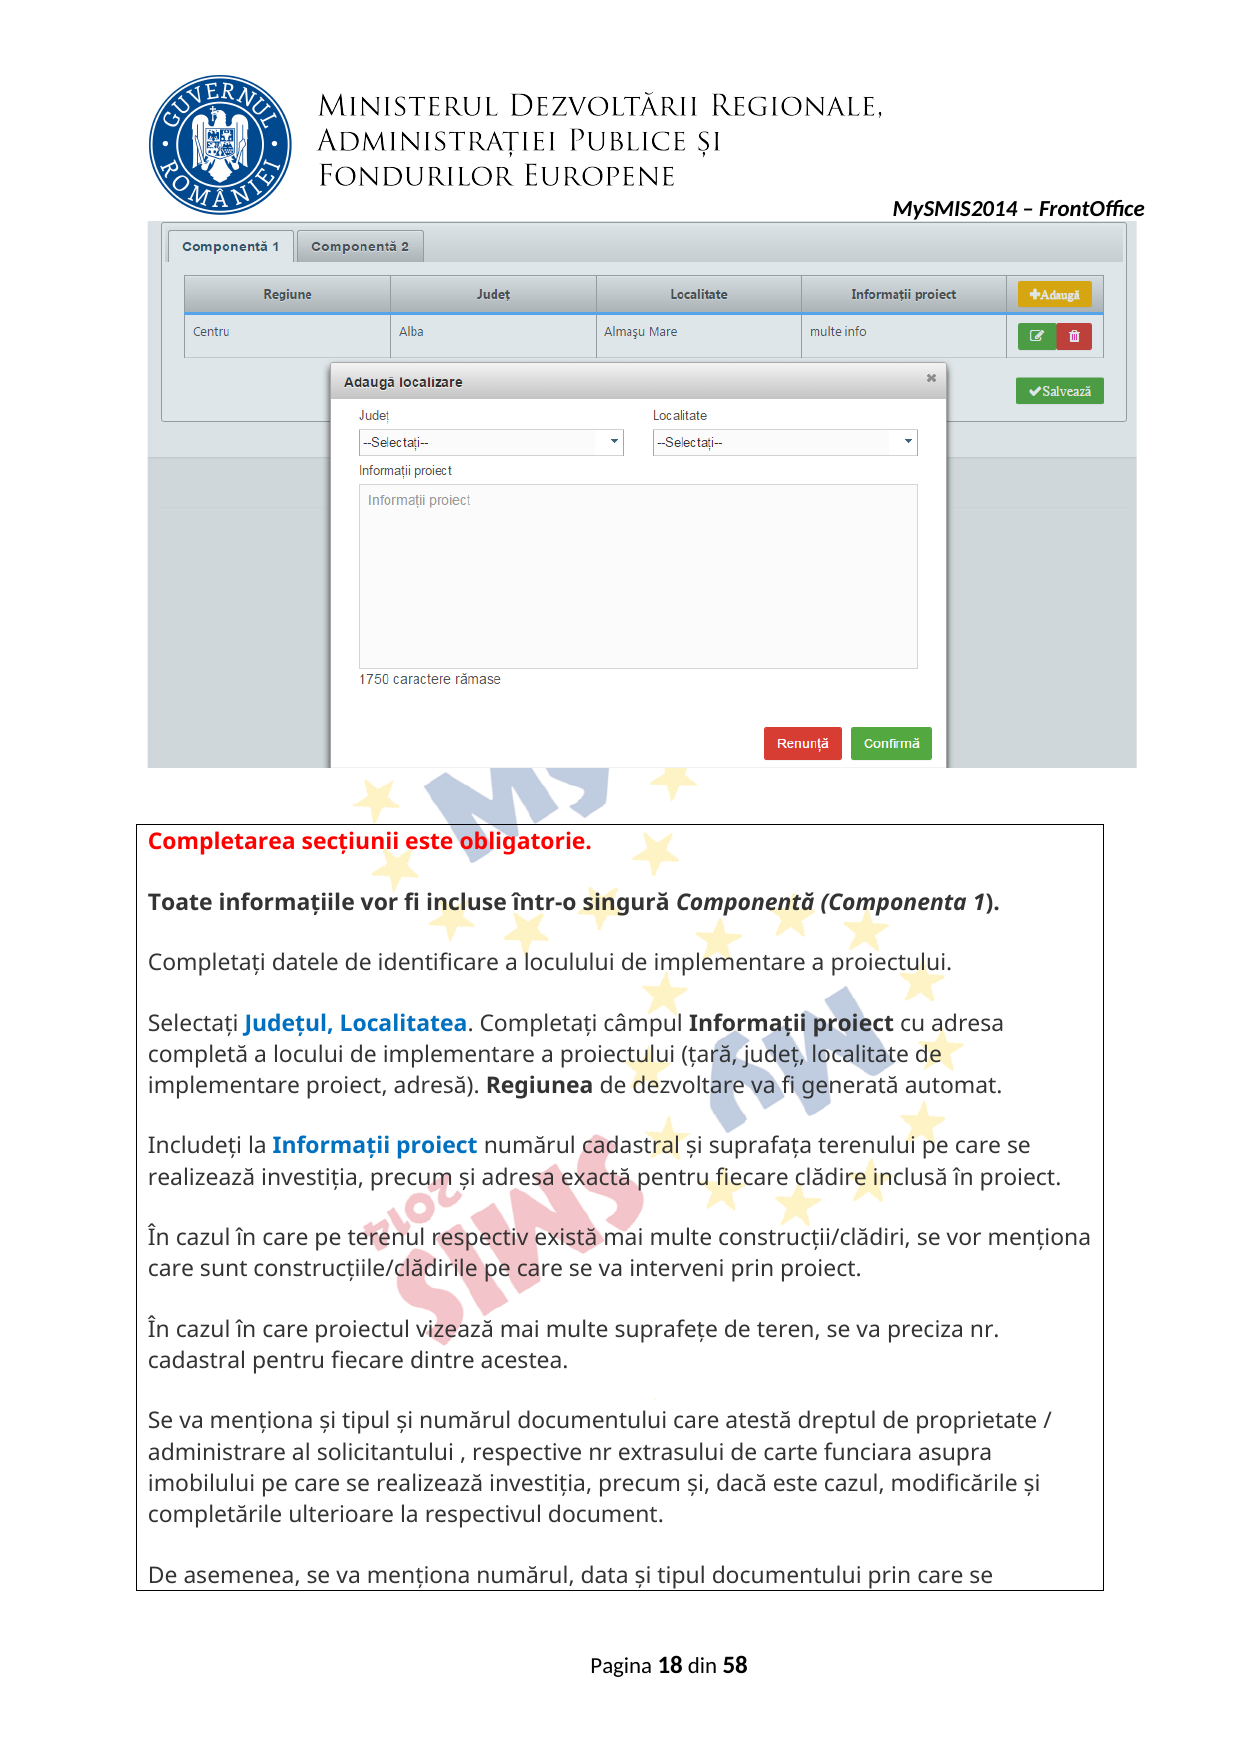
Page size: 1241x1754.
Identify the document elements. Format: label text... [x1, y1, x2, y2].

picture [147, 221, 1159, 1540]
picture [147, 73, 893, 216]
